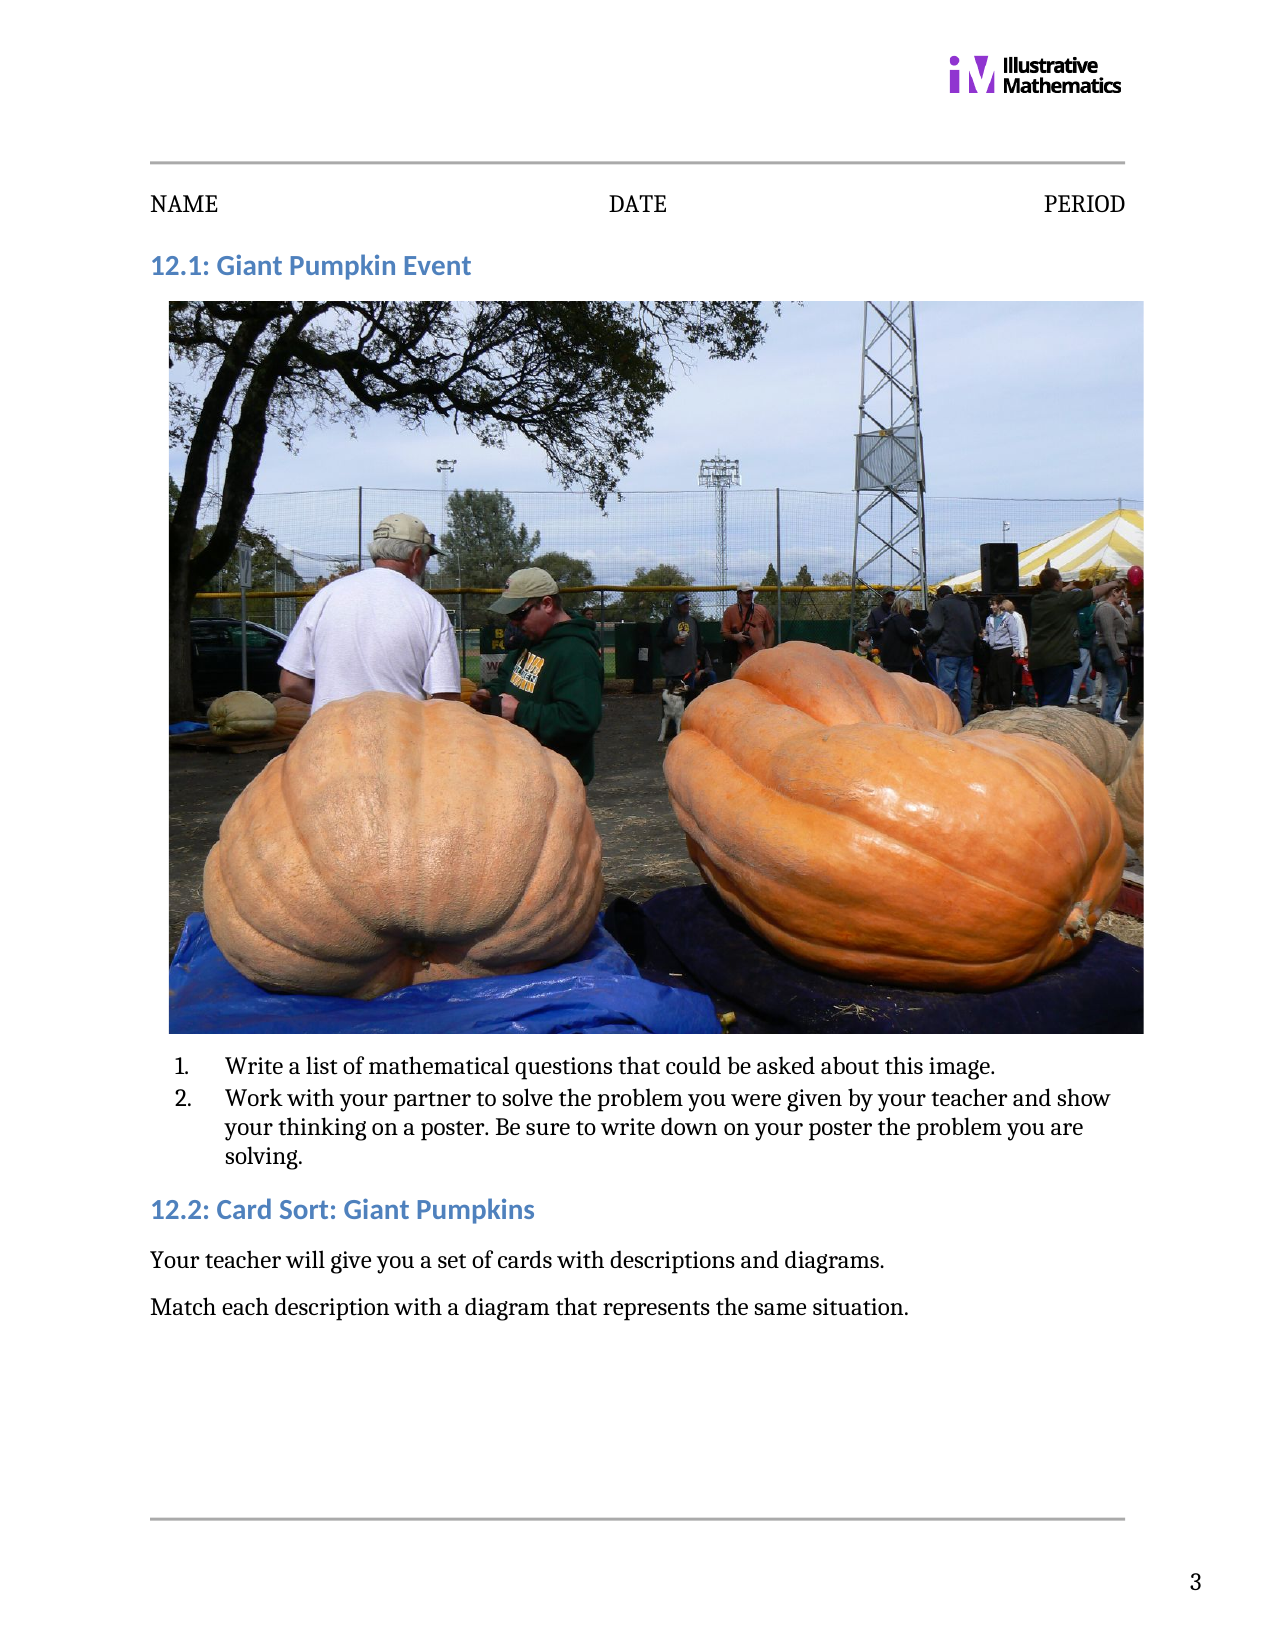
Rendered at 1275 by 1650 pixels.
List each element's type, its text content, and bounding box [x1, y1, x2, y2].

text Your teacher will give you a set of cards with descriptions and diagrams. [150, 1246, 1125, 1274]
text Match each description with a diagram that represents the same situation. [150, 1293, 1125, 1322]
list Write a list of mathematical questions that could be asked about this image. [175, 1052, 1125, 1081]
subtitle 12.2: Card Sort: Giant Pumpkins [150, 1191, 1125, 1227]
picture [168, 301, 1144, 1034]
picture [949, 55, 1121, 93]
subtitle 12.1: Giant Pumpkin Event [150, 247, 1125, 283]
list Work with your partner to solve the problem you were given by your teacher and show your thinking on a poster. Be sure to write down on your poster the problem you are solving. [175, 1084, 1125, 1171]
